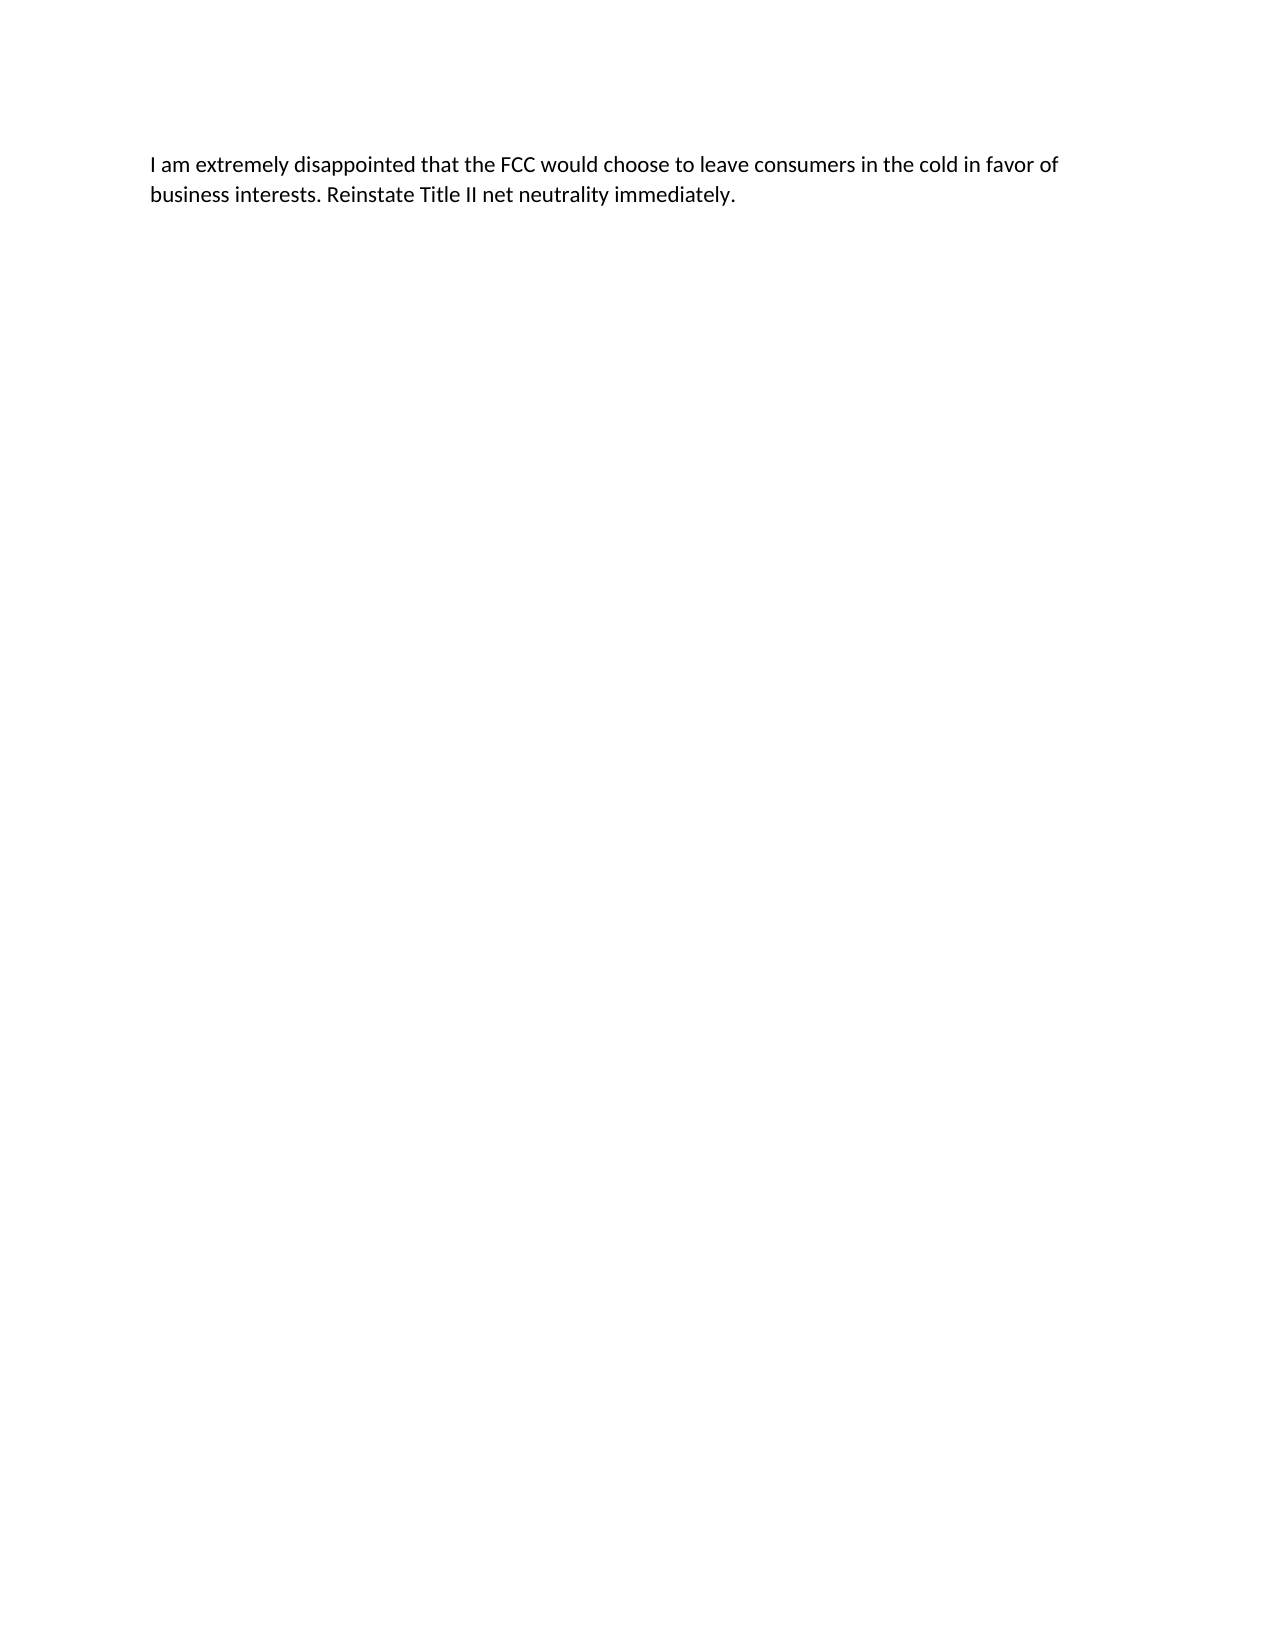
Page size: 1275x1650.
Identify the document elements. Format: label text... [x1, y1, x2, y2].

text I am extremely disappointed that the FCC would choose to leave consumers in the cold in favor of business interests. Reinstate Title II net neutrality immediately. [150, 150, 1125, 208]
